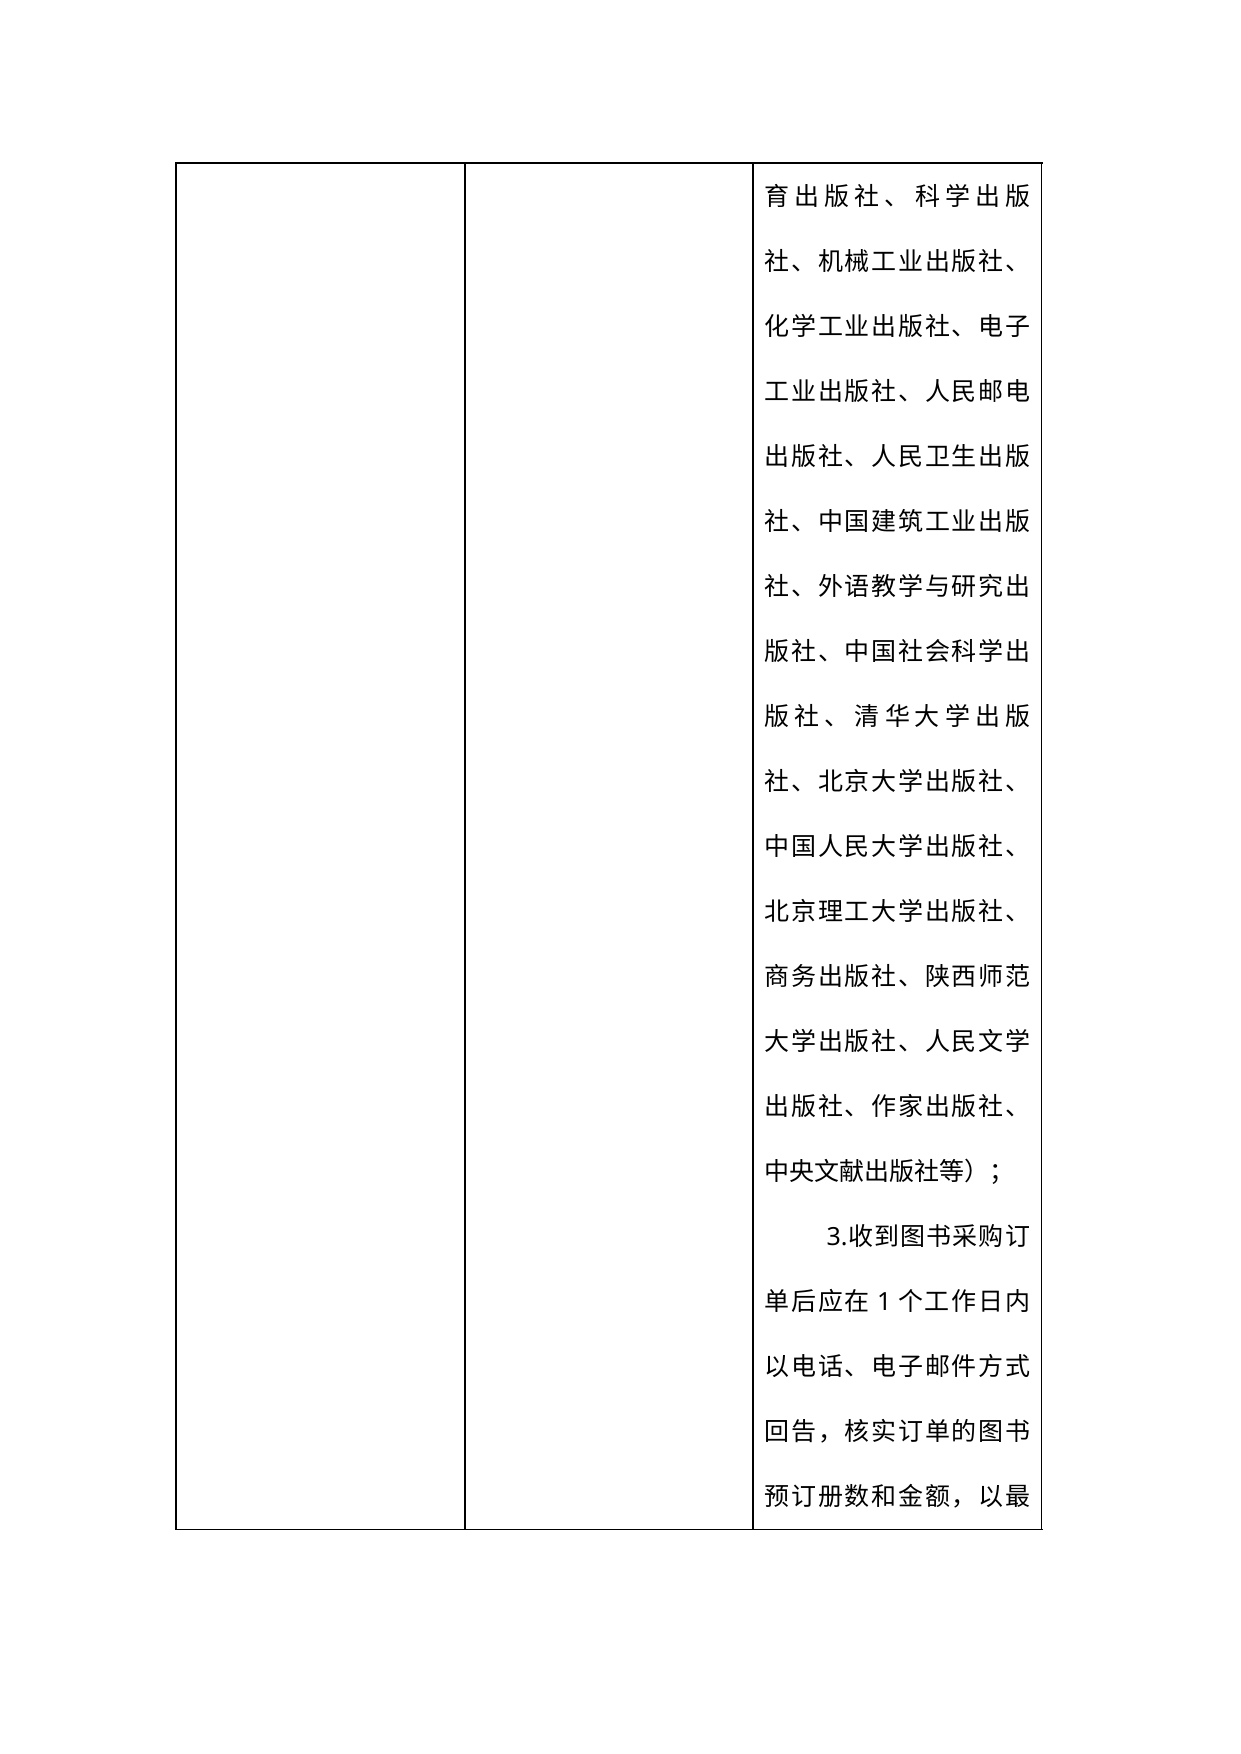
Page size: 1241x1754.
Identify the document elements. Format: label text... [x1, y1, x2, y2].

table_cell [754, 164, 1041, 1528]
table_cell [466, 164, 752, 1528]
table_cell 2 [177, 164, 464, 1528]
